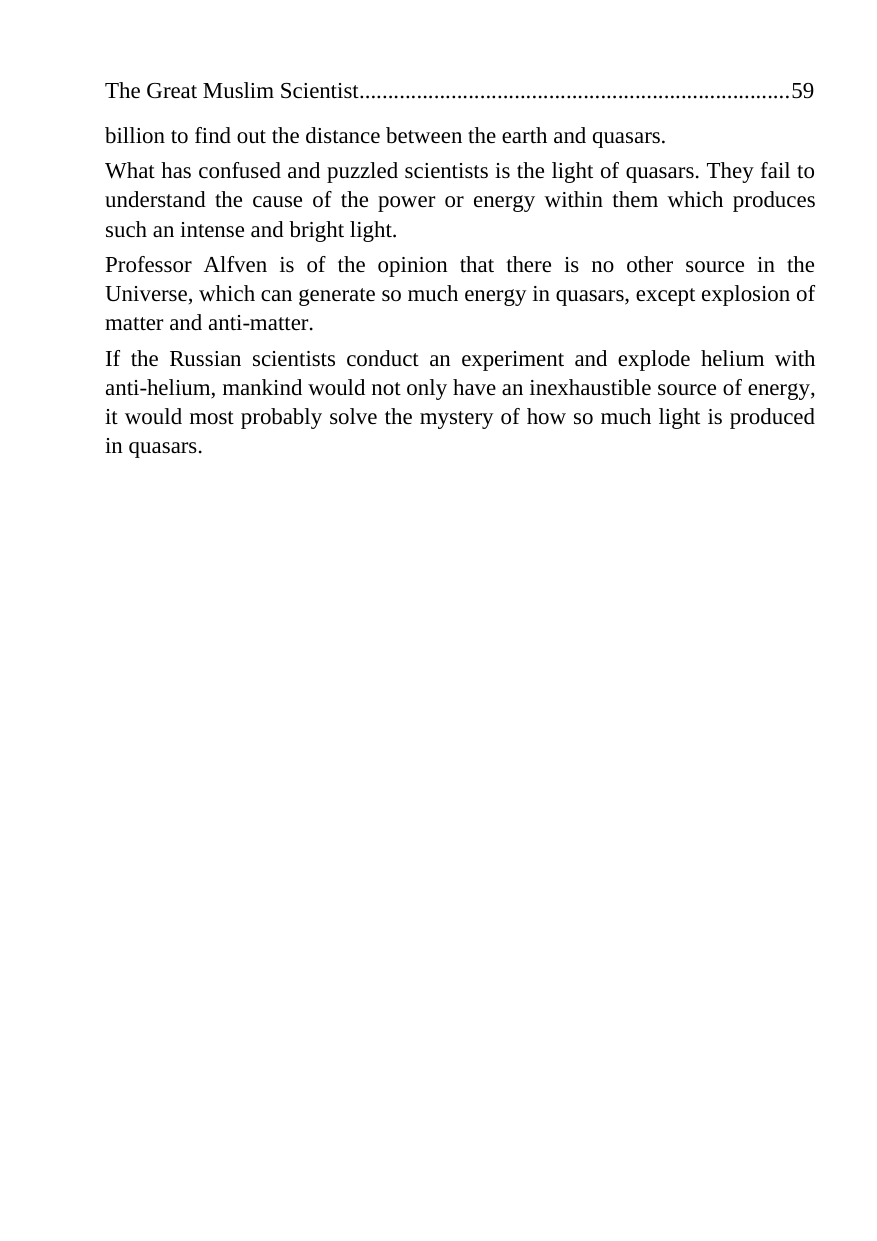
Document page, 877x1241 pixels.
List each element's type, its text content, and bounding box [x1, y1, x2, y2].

text Professor Alfven is of the opinion that there is no other source in the Universe, which can generate so much energy in quasars, except explosion of matter and anti-matter. [105, 249, 817, 337]
text What has confused and puzzled scientists is the light of quasars. They fail to understand the cause of the power or energy within them which produces such an intense and bright light. [105, 155, 817, 243]
text If the Russian scientists conduct an experiment and explode helium with anti-helium, mankind would not only have an inexhaustible source of energy, it would most probably solve the mystery of how so much light is produced in quasars. [105, 343, 817, 459]
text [105, 120, 817, 149]
